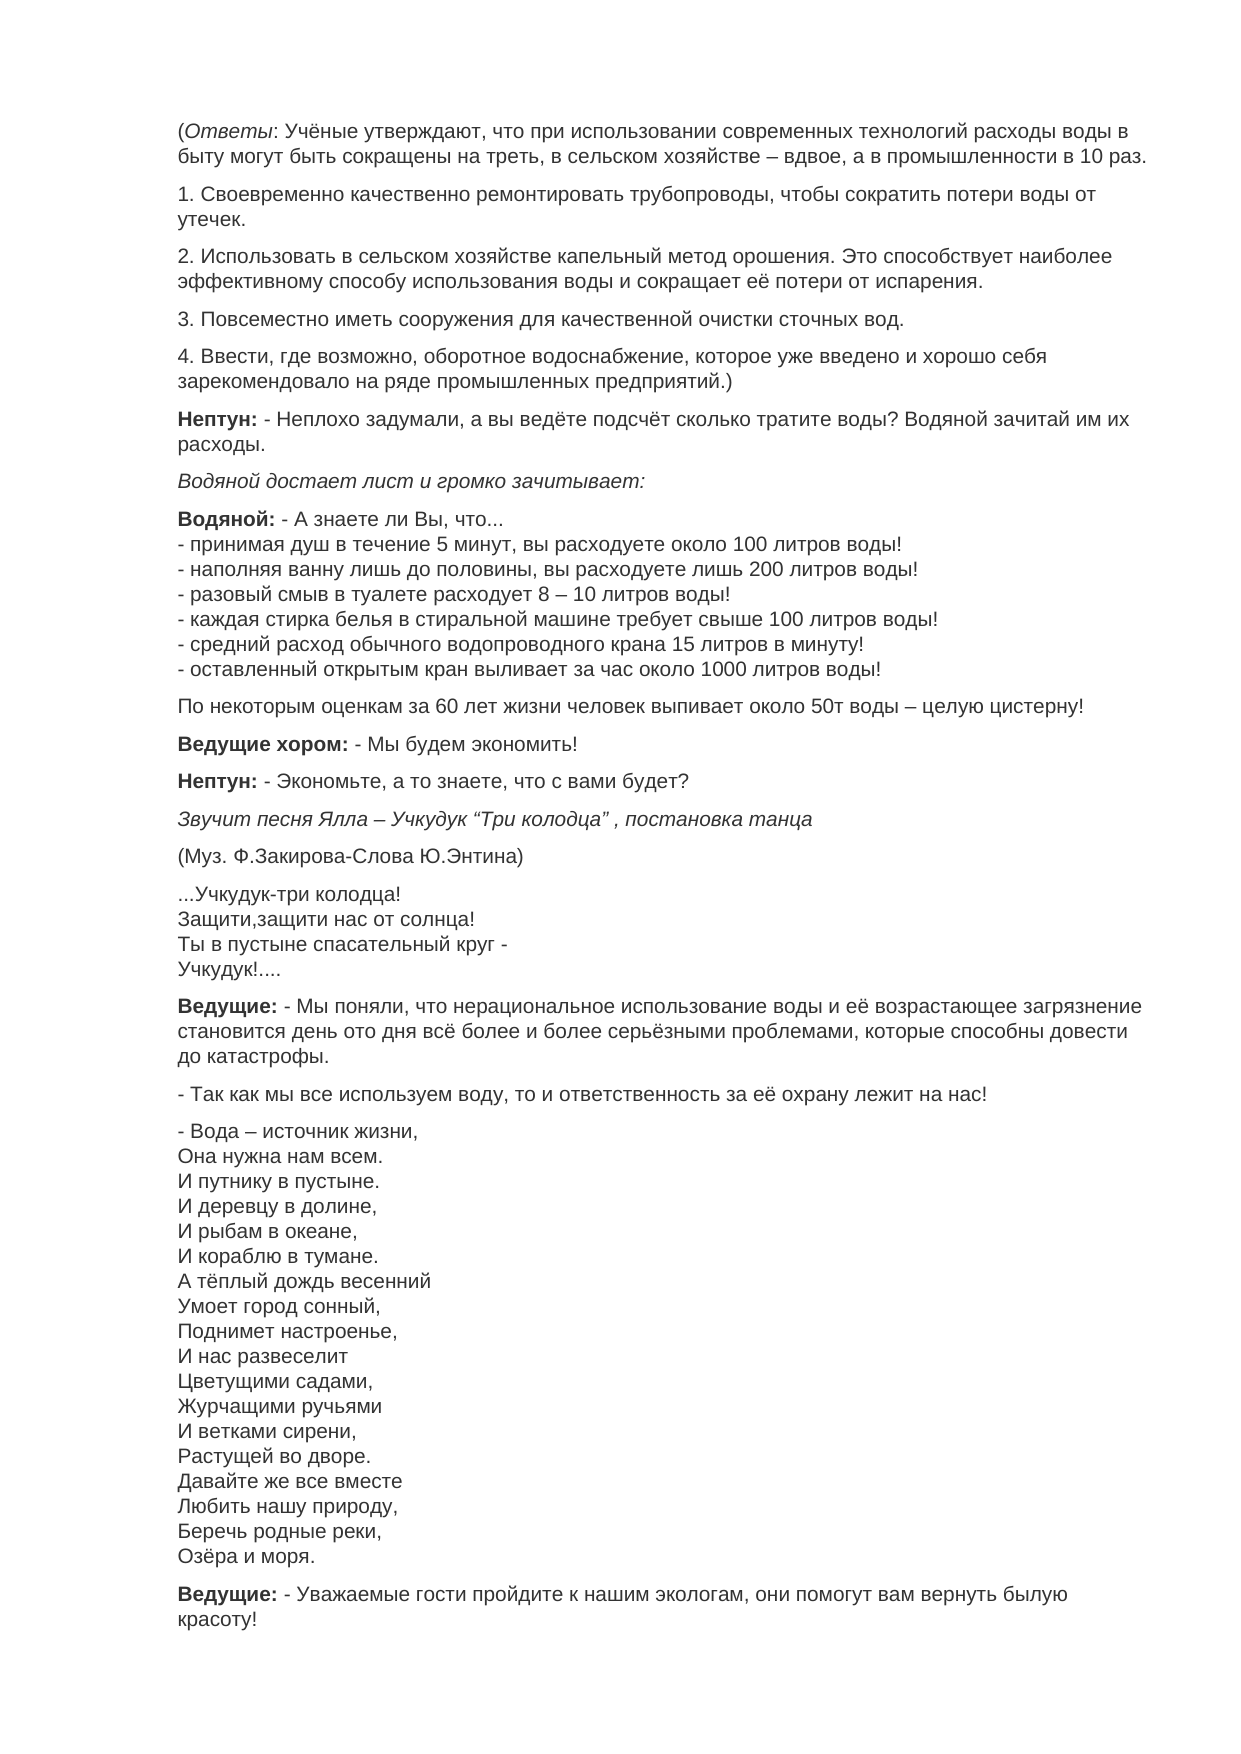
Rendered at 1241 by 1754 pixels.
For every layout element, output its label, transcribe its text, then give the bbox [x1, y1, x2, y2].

text - Вода – источник жизни, Она нужна нам всем. И путнику в пустыне. И деревцу в долине, И рыбам в океане, И кораблю в тумане. А тёплый дождь весенний Умоет город сонный, Поднимет настроенье, И нас развеселит Цветущими садами, Журчащими ручьями И ветками сирени, Растущей во дворе. Давайте же все вместе Любить нашу природу, Беречь родные реки, Озёра и моря. [177, 1118, 1152, 1568]
text Ведущие: - Мы поняли, что нерациональное использование воды и её возрастающее загрязнение становится день ото дня всё более и более серьёзными проблемами, которые способны довести до катастрофы. [177, 993, 1152, 1068]
text Нептун: - Экономьте, а то знаете, что с вами будет? [177, 768, 1152, 793]
text (Oтветы: Учёные утверждают, что при использовании современных технологий расходы воды в быту могут быть сокращены на треть, в сельском хозяйстве – вдвое, а в промышленности в 10 раз. [177, 118, 1152, 168]
text - Так как мы все используем воду, то и ответственность за её охрану лежит на нас! [177, 1081, 1152, 1106]
text Водяной: - А знаете ли Вы, что... - принимая душ в течение 5 минут, вы расходуете около 100 литров воды! - наполняя ванну лишь до половины, вы расходуете лишь 200 литров воды! - разовый смыв в туалете расходует 8 – 10 литров воды! - каждая стирка белья в стиральной машине требует свыше 100 литров воды! - средний расход обычного водопроводного крана 15 литров в минуту! - оставленный открытым кран выливает за час около 1000 литров воды! [177, 506, 1152, 681]
text 3. Повсеместно иметь сооружения для качественной очистки сточных вод. [177, 306, 1152, 331]
text 4. Ввести, где возможно, оборотное водоснабжение, которое уже введено и хорошо себя зарекомендовало на ряде промышленных предприятий.) [177, 343, 1152, 393]
text (Муз. Ф.Закирова-Слова Ю.Энтина) [177, 843, 1152, 868]
text Водяной достает лист и громко зачитывает: [177, 468, 1152, 493]
text Ведущие: - Уважаемые гости пройдите к нашим экологам, они помогут вам вернуть былую красоту! [177, 1581, 1152, 1631]
text Ведущие хором: - Мы будем экономить! [177, 731, 1152, 756]
text ...Учкудук-три колодца! Защити,защити нас от солнца! Ты в пустыне спасательный круг - Учкудук!.... [177, 881, 1152, 981]
text По некоторым оценкам за 60 лет жизни человек выпивает около 50т воды – целую цистерну! [177, 693, 1152, 718]
text Звучит песня Ялла – Учкудук “Три колодца” , постановка танца [177, 806, 1152, 831]
text 1. Своевременно качественно ремонтировать трубопроводы, чтобы сократить потери воды от утечек. [177, 181, 1152, 231]
text Нептун: - Неплохо задумали, а вы ведёте подсчёт сколько тратите воды? Водяной зачитай им их расходы. [177, 406, 1152, 456]
text 2. Использовать в сельском хозяйстве капельный метод орошения. Это способствует наиболее эффективному способу использования воды и сокращает её потери от испарения. [177, 243, 1152, 293]
